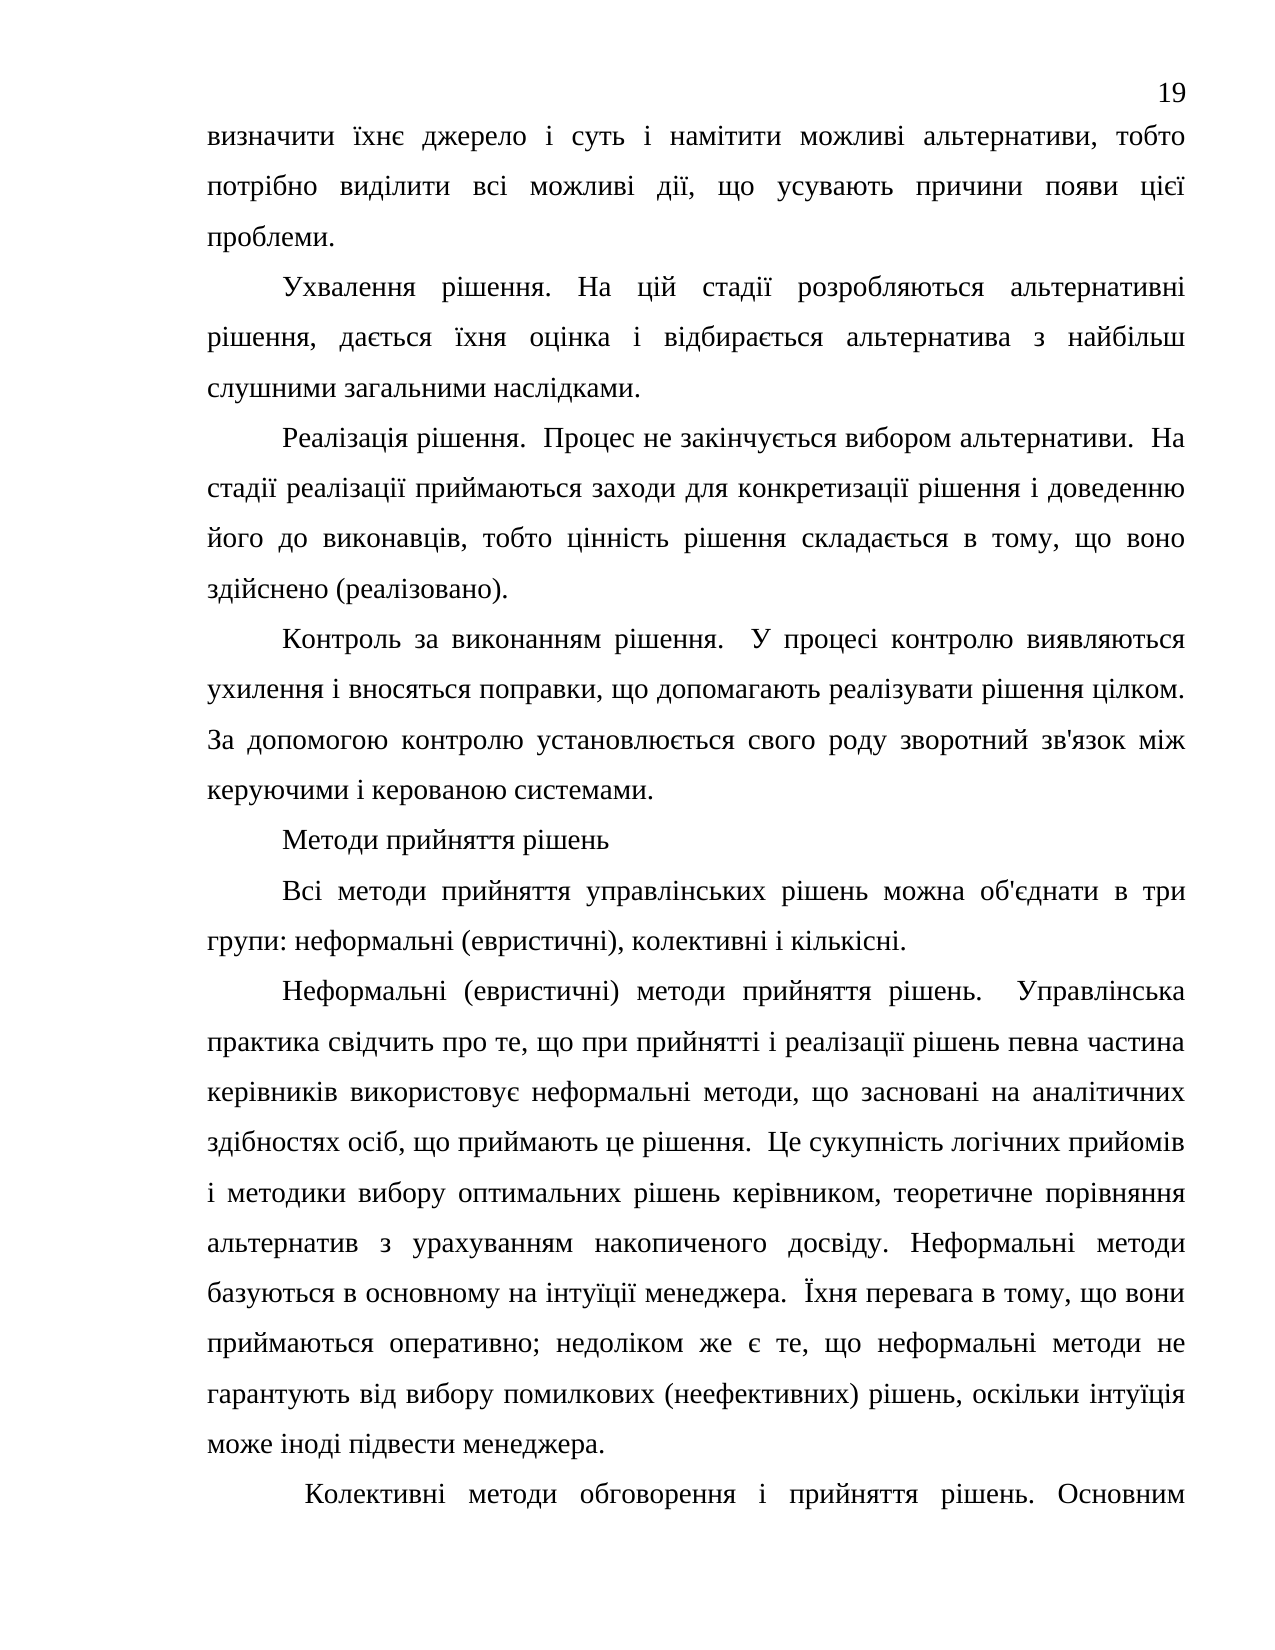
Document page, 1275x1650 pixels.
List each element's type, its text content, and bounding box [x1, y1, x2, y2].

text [207, 118, 1186, 252]
text Контроль за виконанням рішення. У процесі контролю виявляються ухилення і вносяться поправки, що допомагають реалізувати рішення цілком. За допомогою контролю установлюється свого роду зворотний зв'язок між керуючими і керованою системами. [207, 621, 1186, 806]
text Всі методи прийняття управлінських рішень можна об'єднати в три групи: неформальні (евристичні), колективні і кількісні. [207, 873, 1186, 957]
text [207, 1477, 1186, 1510]
text Реалізація рішення. Процес не закінчується вибором альтернативи. На стадії реалізації приймаються заходи для конкретизації рішення і доведенню його до виконавців, тобто цінність рішення складається в тому, що воно здійснено (реалізовано). [207, 420, 1186, 604]
text Методи прийняття рішень [207, 822, 1186, 856]
text Ухвалення рішення. На цій стадії розробляються альтернативні рішення, дається їхня оцінка і відбирається альтернатива з найбільш слушними загальними наслідками. [207, 269, 1186, 403]
text Неформальні (евристичні) методи прийняття рішень. Управлінська практика свідчить про те, що при прийнятті і реалізації рішень певна частина керівників використовує неформальні методи, що засновані на аналітичних здібностях осіб, що приймають це рішення. Це сукупність логічних прийомів і методики вибору оптимальних рішень керівником, теоретичне порівняння альтернатив з урахуванням накопиченого досвіду. Неформальні методи базуються в основному на інтуїції менеджера. Їхня перевага в тому, що вони приймаються оперативно; недоліком же є те, що неформальні методи не гарантують від вибору помилкових (неефективних) рішень, оскільки інтуїція може іноді підвести менеджера. [207, 973, 1186, 1460]
